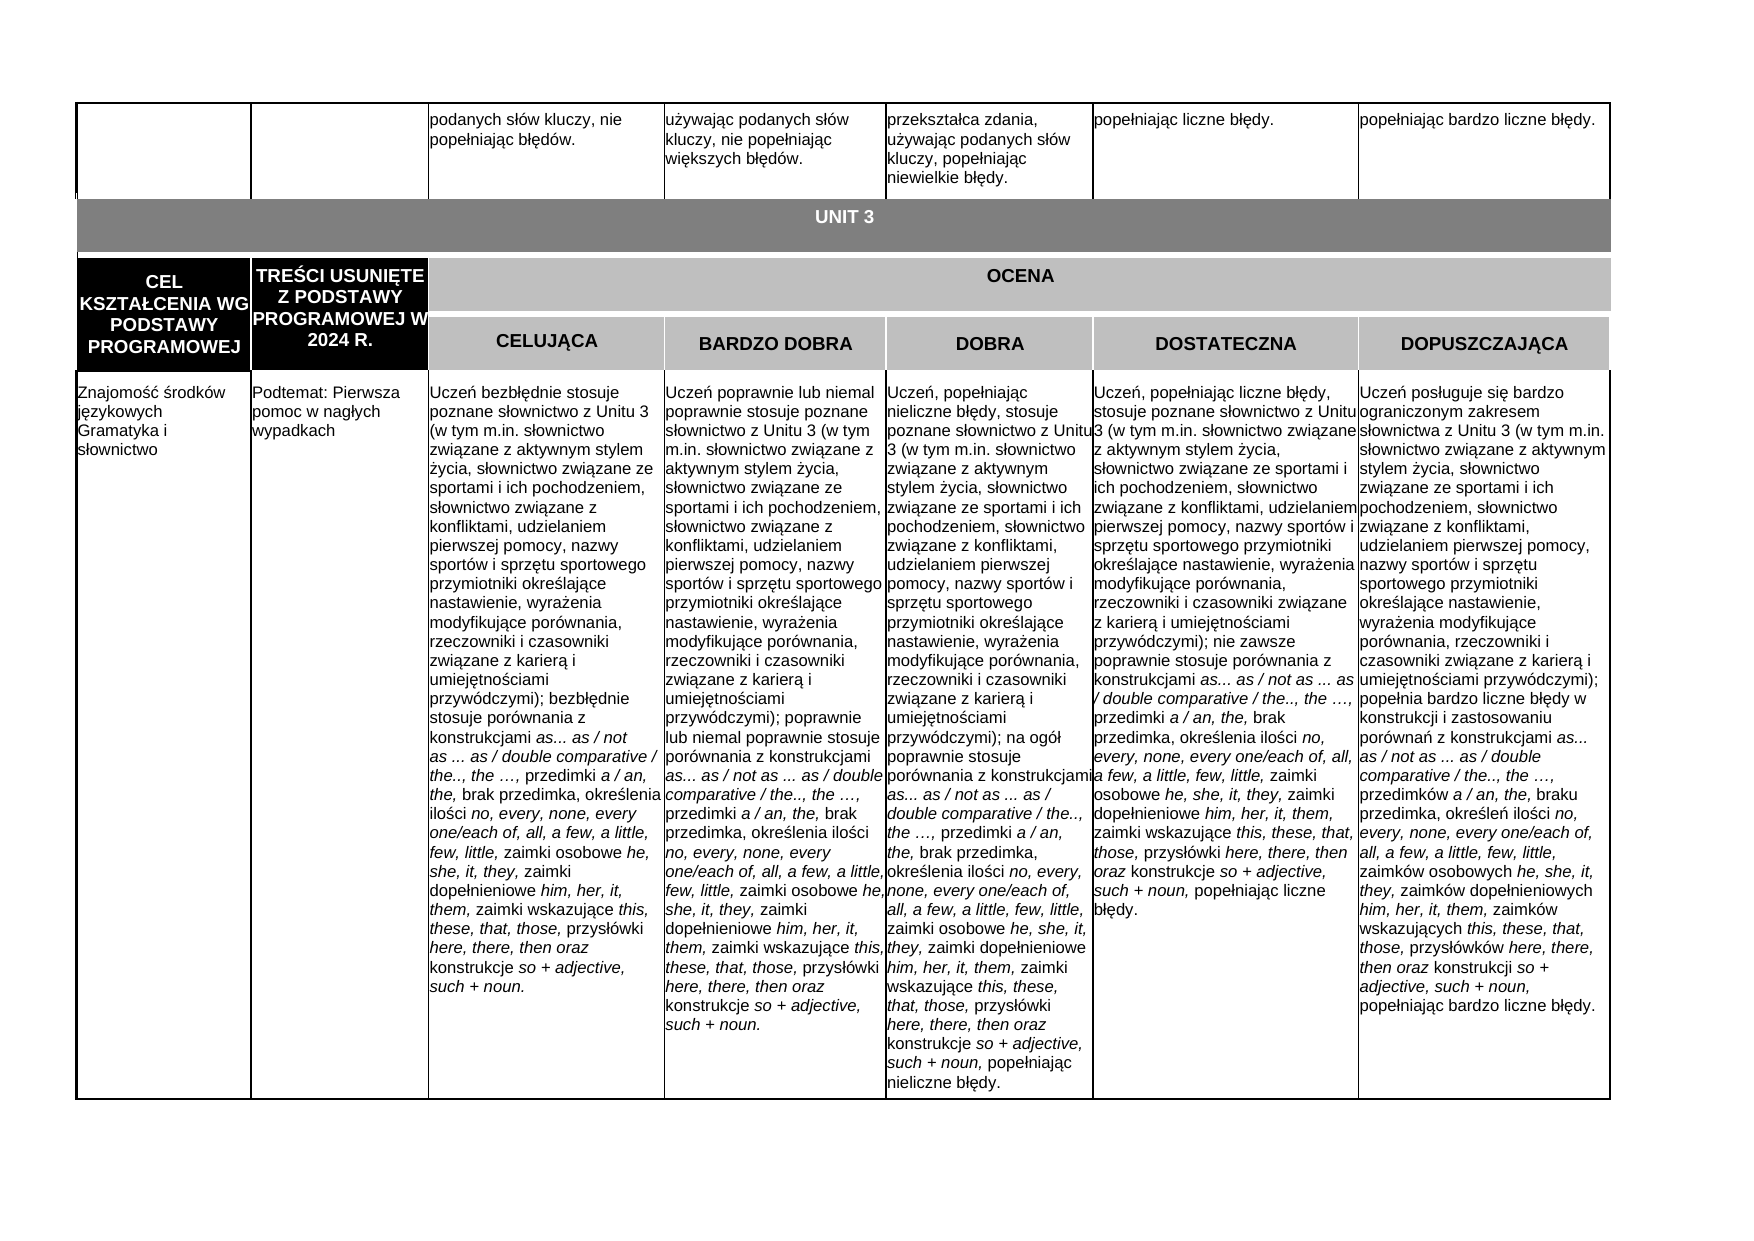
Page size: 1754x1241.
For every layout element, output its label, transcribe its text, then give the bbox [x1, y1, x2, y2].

table_cell CELUJĄCA [429, 317, 664, 370]
table_cell Uczeń poprawnie lub niemal poprawnie stosuje poznane słownictwo z Unitu 3 (w tym m.in. słownictwo związane z aktywnym stylem życia, słownictwo związane ze sportami i ich pochodzeniem, słownictwo związane z konfliktami, udzielaniem pierwszej pomocy, nazwy sportów i sprzętu sportowego przymiotniki określające nastawienie, wyrażenia modyfikujące porównania, rzeczowniki i czasowniki związane z karierą i umiejętnościami przywódczymi); poprawnie lub niemal poprawnie stosuje porównania z konstrukcjami as... as / not as ... as / double comparative / the.., the …, przedimki a / an, the, brak przedimka, określenia ilości no, every, none, every one/each of, all, a few, a little, few, little, zaimki osobowe he, she, it, they, zaimki dopełnieniowe him, her, it, them, zaimki wskazujące this, these, that, those, przysłówki here, there, then oraz konstrukcje so + adjective, such + noun. [665, 376, 885, 1098]
table_cell Znajomość środków językowych Gramatyka i słownictwo [78, 372, 250, 1098]
table_cell DOBRA [887, 317, 1092, 370]
table_cell Podtemat: Pierwsza pomoc w nagłych wypadkach [252, 376, 428, 1098]
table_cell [1359, 104, 1609, 193]
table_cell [1094, 104, 1358, 193]
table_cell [665, 104, 885, 193]
table_cell [1610, 311, 1614, 370]
table_cell [1612, 193, 1617, 252]
table_cell DOPUSZCZAJĄCA [1359, 317, 1609, 370]
table_cell UNIT 3 [77, 199, 1611, 252]
table_cell Uczeń posługuje się bardzo ograniczonym zakresem słownictwa z Unitu 3 (w tym m.in. słownictwo związane z aktywnym stylem życia, słownictwo związane ze sportami i ich pochodzeniem, słownictwo związane z konfliktami, udzielaniem pierwszej pomocy, nazwy sportów i sprzętu sportowego przymiotniki określające nastawienie, wyrażenia modyfikujące porównania, rzeczowniki i czasowniki związane z karierą i umiejętnościami przywódczymi); popełnia bardzo liczne błędy w konstrukcji i zastosowaniu porównań z konstrukcjami as... as / not as ... as / double comparative / the.., the …, przedimków a / an, the, braku przedimka, określeń ilości no, every, none, every one/each of, all, a few, a little, few, little, zaimków osobowych he, she, it, they, zaimków dopełnieniowych him, her, it, them, zaimków wskazujących this, these, that, those, przysłówków here, there, then oraz konstrukcji so + adjective, such + noun, popełniając bardzo liczne błędy. [1359, 376, 1609, 1098]
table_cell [429, 104, 664, 193]
table_cell [1612, 252, 1617, 311]
table_cell BARDZO DOBRA [665, 317, 885, 370]
table_cell Uczeń, popełniając liczne błędy, stosuje poznane słownictwo z Unitu 3 (w tym m.in. słownictwo związane z aktywnym stylem życia, słownictwo związane ze sportami i ich pochodzeniem, słownictwo związane z konfliktami, udzielaniem pierwszej pomocy, nazwy sportów i sprzętu sportowego przymiotniki określające nastawienie, wyrażenia modyfikujące porównania, rzeczowniki i czasowniki związane z karierą i umiejętnościami przywódczymi); nie zawsze poprawnie stosuje porównania z konstrukcjami as... as / not as ... as / double comparative / the.., the …, przedimki a / an, the, brak przedimka, określenia ilości no, every, none, every one/each of, all, a few, a little, few, little, zaimki osobowe he, she, it, they, zaimki dopełnieniowe him, her, it, them, zaimki wskazujące this, these, that, those, przysłówki here, there, then oraz konstrukcje so + adjective, such + noun, popełniając liczne błędy. [1094, 376, 1358, 1098]
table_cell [887, 104, 1092, 193]
table_cell – [252, 104, 428, 193]
table_cell TREŚCI USUNIĘTE Z PODSTAWY PROGRAMOWEJ W 2024 R. [252, 258, 428, 370]
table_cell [78, 104, 250, 193]
table_cell Uczeń, popełniając nieliczne błędy, stosuje poznane słownictwo z Unitu 3 (w tym m.in. słownictwo związane z aktywnym stylem życia, słownictwo związane ze sportami i ich pochodzeniem, słownictwo związane z konfliktami, udzielaniem pierwszej pomocy, nazwy sportów i sprzętu sportowego przymiotniki określające nastawienie, wyrażenia modyfikujące porównania, rzeczowniki i czasowniki związane z karierą i umiejętnościami przywódczymi); na ogół poprawnie stosuje porównania z konstrukcjami as... as / not as ... as / double comparative / the.., the …, przedimki a / an, the, brak przedimka, określenia ilości no, every, none, every one/each of, all, a few, a little, few, little, zaimki osobowe he, she, it, they, zaimki dopełnieniowe him, her, it, them, zaimki wskazujące this, these, that, those, przysłówki here, there, then oraz konstrukcje so + adjective, such + noun, popełniając nieliczne błędy. [887, 376, 1092, 1098]
table_cell Uczeń bezbłędnie stosuje poznane słownictwo z Unitu 3 (w tym m.in. słownictwo związane z aktywnym stylem życia, słownictwo związane ze sportami i ich pochodzeniem, słownictwo związane z konfliktami, udzielaniem pierwszej pomocy, nazwy sportów i sprzętu sportowego przymiotniki określające nastawienie, wyrażenia modyfikujące porównania, rzeczowniki i czasowniki związane z karierą i umiejętnościami przywódczymi); bezbłędnie stosuje porównania z konstrukcjami as... as / not as ... as / double comparative / the.., the …, przedimki a / an, the, brak przedimka, określenia ilości no, every, none, every one/each of, all, a few, a little, few, little, zaimki osobowe he, she, it, they, zaimki dopełnieniowe him, her, it, them, zaimki wskazujące this, these, that, those, przysłówki here, there, then oraz konstrukcje so + adjective, such + noun. [429, 376, 664, 1098]
table_cell CEL KSZTAŁCENIA WG PODSTAWY PROGRAMOWEJ [77, 253, 250, 370]
table_cell OCENA [429, 258, 1611, 311]
table_cell DOSTATECZNA [1094, 317, 1358, 370]
